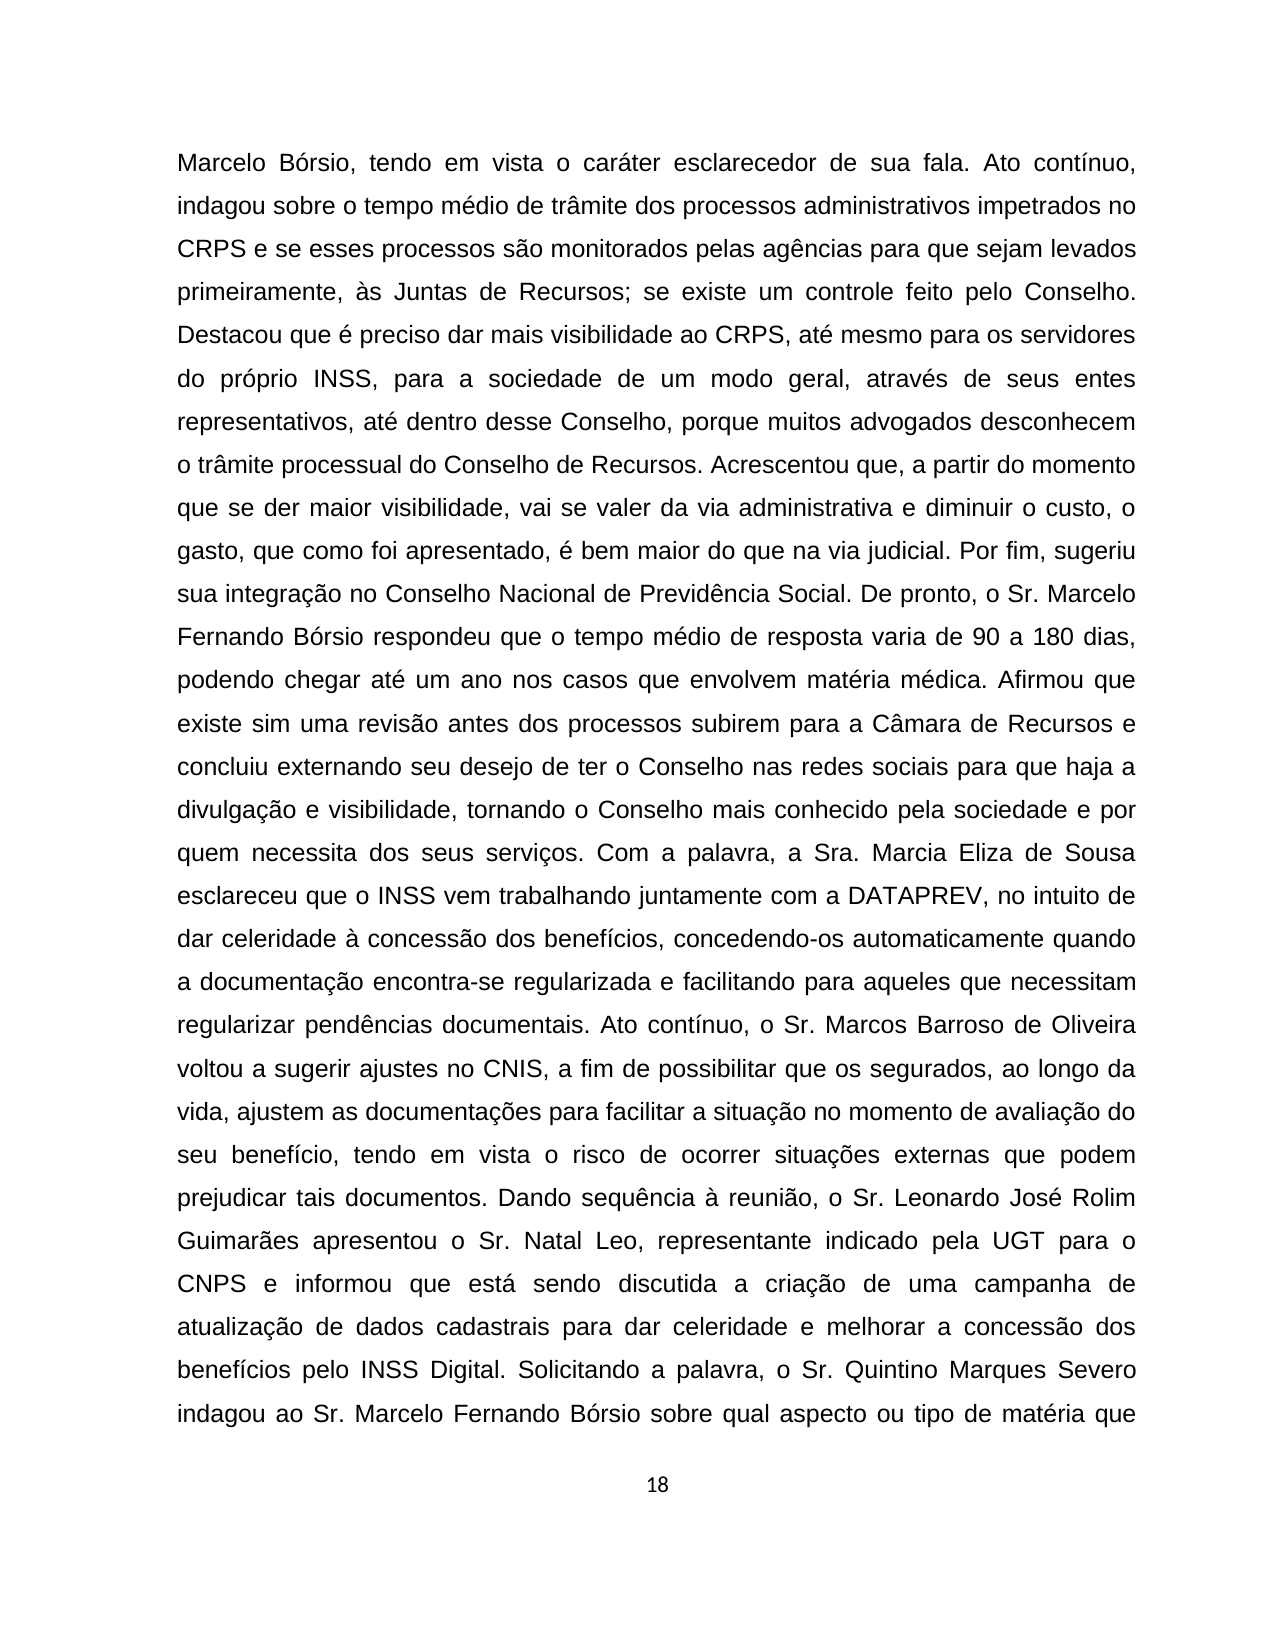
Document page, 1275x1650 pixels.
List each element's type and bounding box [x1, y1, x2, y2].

text [176, 148, 1138, 1427]
